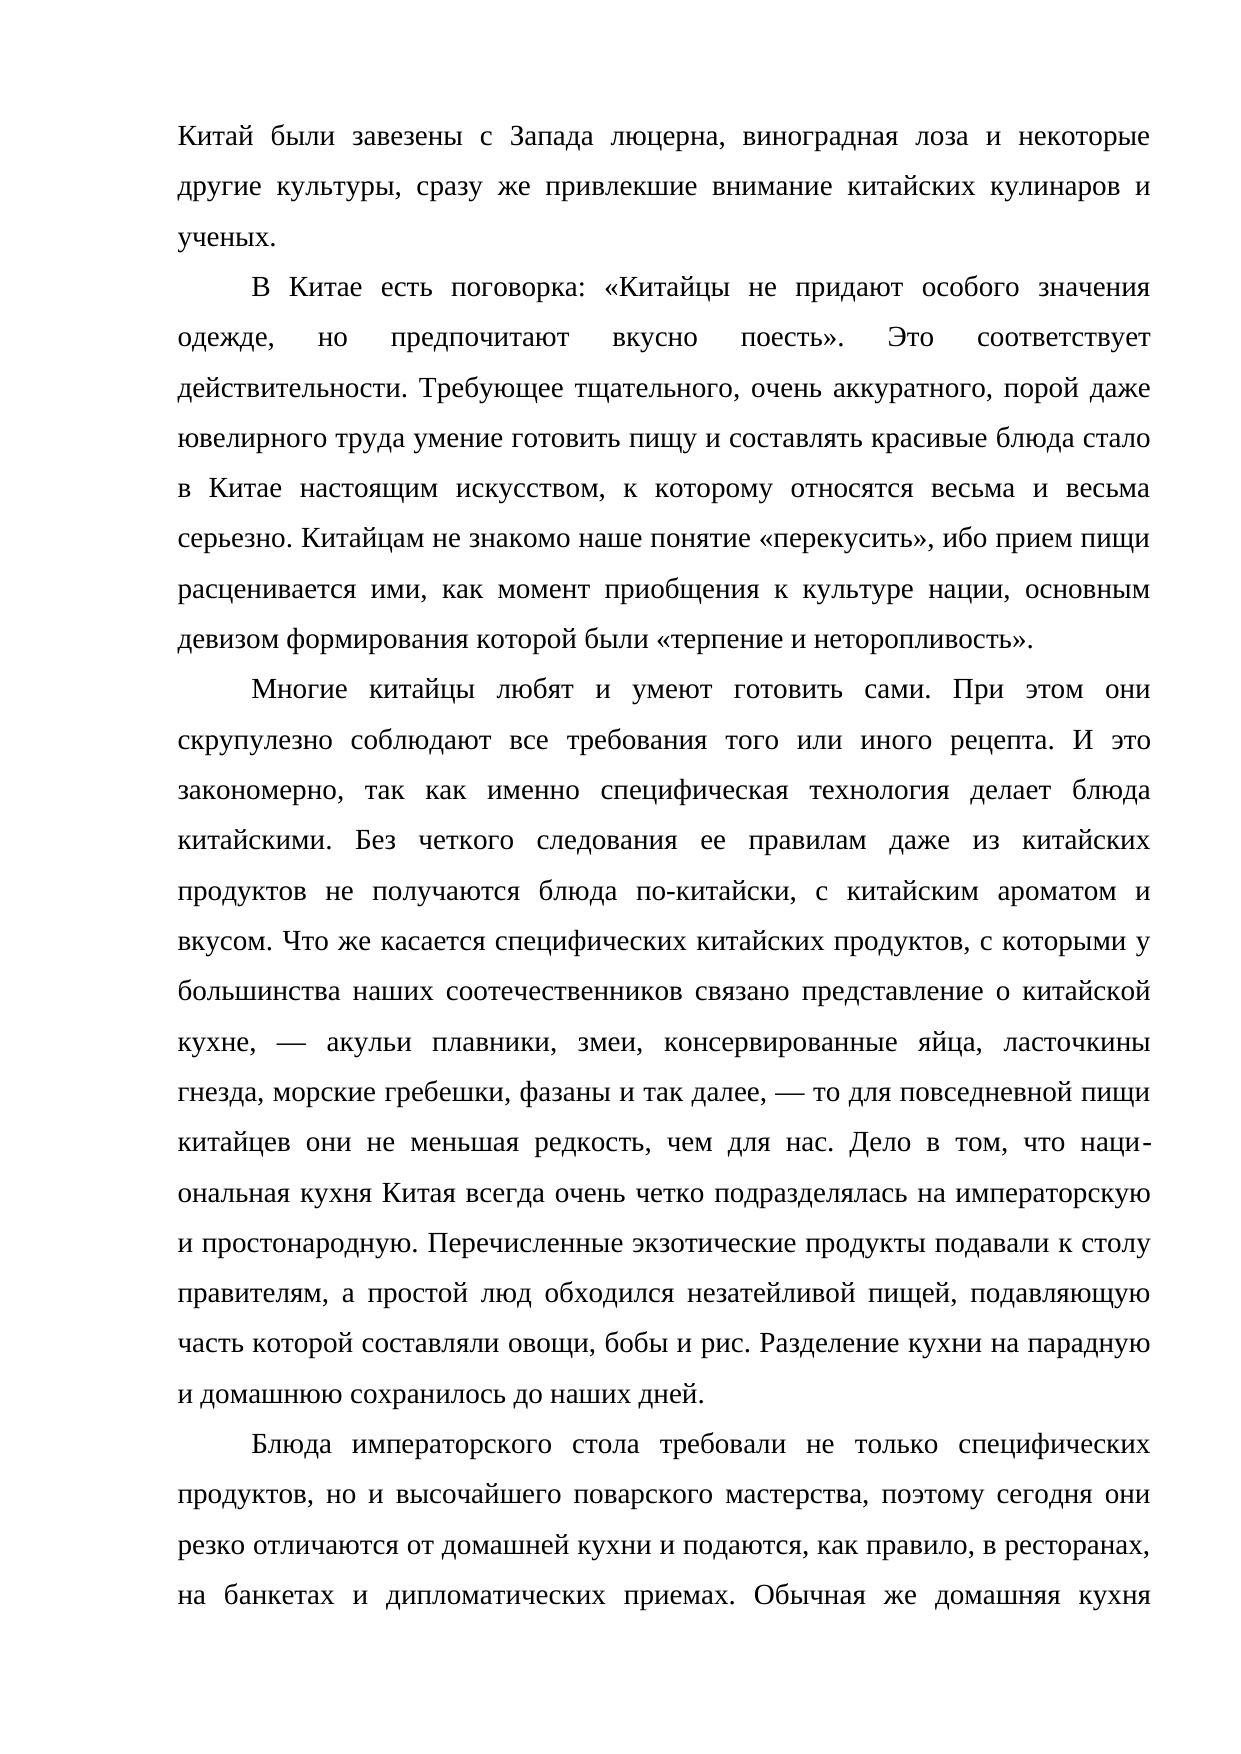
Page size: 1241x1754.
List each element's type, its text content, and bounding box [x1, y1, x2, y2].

text Многие китайцы любят и умеют готовить сами. При этом они скрупулезно соблюдают все требования того или иного рецепта. И это закономерно, так как именно специфическая технология делает блюда китайскими. Без четкого следования ее правилам даже из китайских продуктов не получаются блюда по-китайски, с китайским ароматом и вкусом. Что же касается специфических китайских продуктов, с которыми у большинства наших соотечественников связано представление о китайской кухне, — акульи плавники, змеи, консервированные яйца, ласточкины гнезда, морские гребешки, фазаны и так далее, — то для повседневной пищи китайцев они не меньшая редкость, чем для нас. Дело в том, что национальная кухня Китая всегда очень четко подразделялась на императорскую и простонародную. Перечисленные экзотические продукты подавали к столу правителям, а простой люд обходился незатейливой пищей, подавляющую часть которой составляли овощи, бобы и рис. Разделение кухни на парадную и домашнюю сохранилось до наших дней. [177, 672, 1152, 1409]
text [177, 1426, 1152, 1611]
text В Китае есть поговорка: «Китайцы не придают особого значения одежде, но предпочитают вкусно поесть». Это соответствует действительности. Требующее тщательного, очень аккуратного, порой даже ювелирного труда умение готовить пищу и составлять красивые блюда стало в Китае настоящим искусством, к которому относятся весьма и весьма серьезно. Китайцам не знакомо наше понятие «перекусить», ибо прием пищи расценивается ими, как момент приобщения к культуре нации, основным девизом формирования которой были «терпение и неторопливость». [177, 269, 1152, 655]
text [177, 118, 1152, 252]
